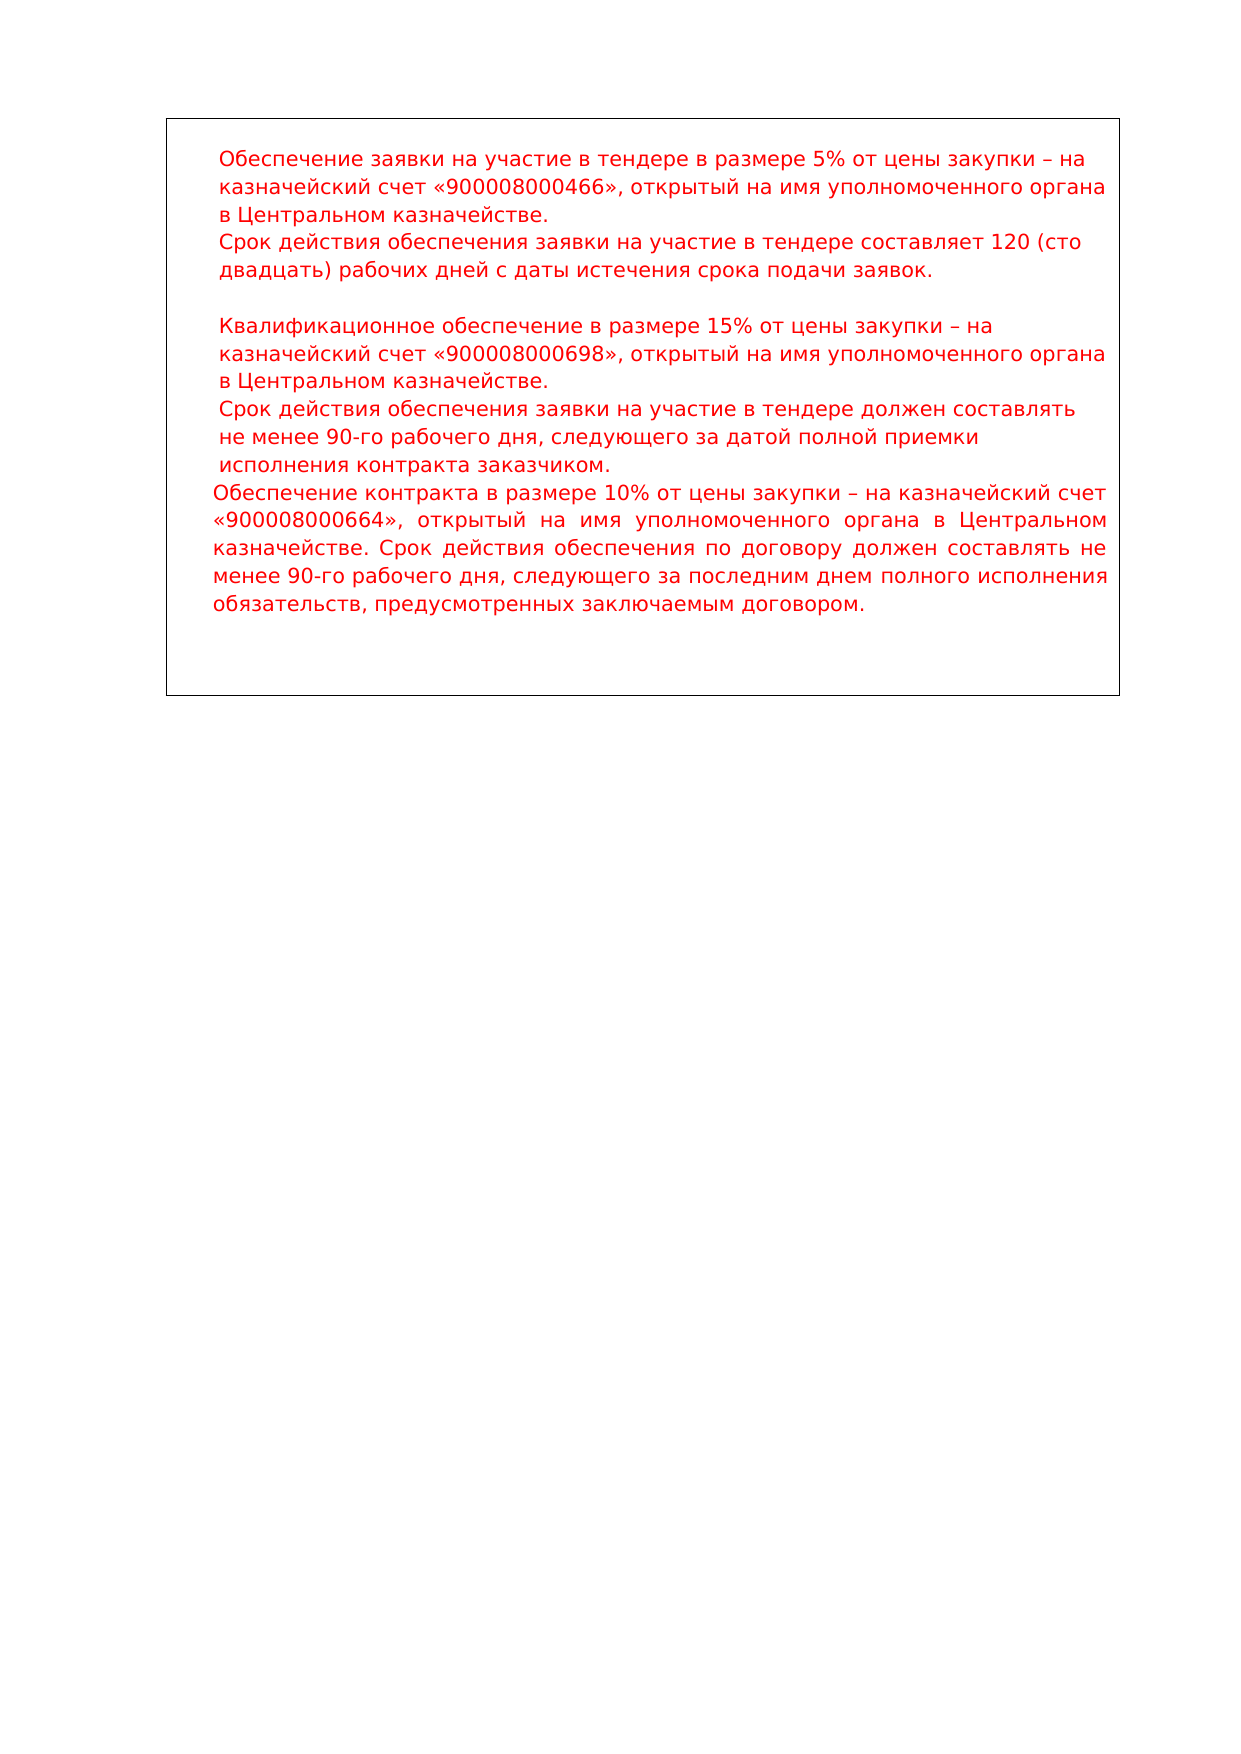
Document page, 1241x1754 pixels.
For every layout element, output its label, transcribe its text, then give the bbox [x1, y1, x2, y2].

table_header Обеспечение заявки на участие в тендере в размере 5% от цены закупки – на казначейский счет «900008000466», открытый на имя уполномоченного органа в Центральном казначействе. Срок действия обеспечения заявки на участие в тендере составляет 120 (сто двадцать) рабочих дней с даты истечения срока подачи заявок. Квалификационное обеспечение в размере 15% от цены закупки – на казначейский счет «900008000698», открытый на имя уполномоченного органа в Центральном казначействе. Срок действия обеспечения заявки на участие в тендере должен составлять не менее 90-го рабочего дня, следующего за датой полной приемки исполнения контракта заказчиком. Обеспечение контракта в размере 10% от цены закупки – на казначейский счет «900008000664», открытый на имя уполномоченного органа в Центральном казначействе. Срок действия обеспечения по договору должен составлять не менее 90-го рабочего дня, следующего за последним днем ​​полного исполнения обязательств, предусмотренных заключаемым договором. [167, 119, 1119, 695]
